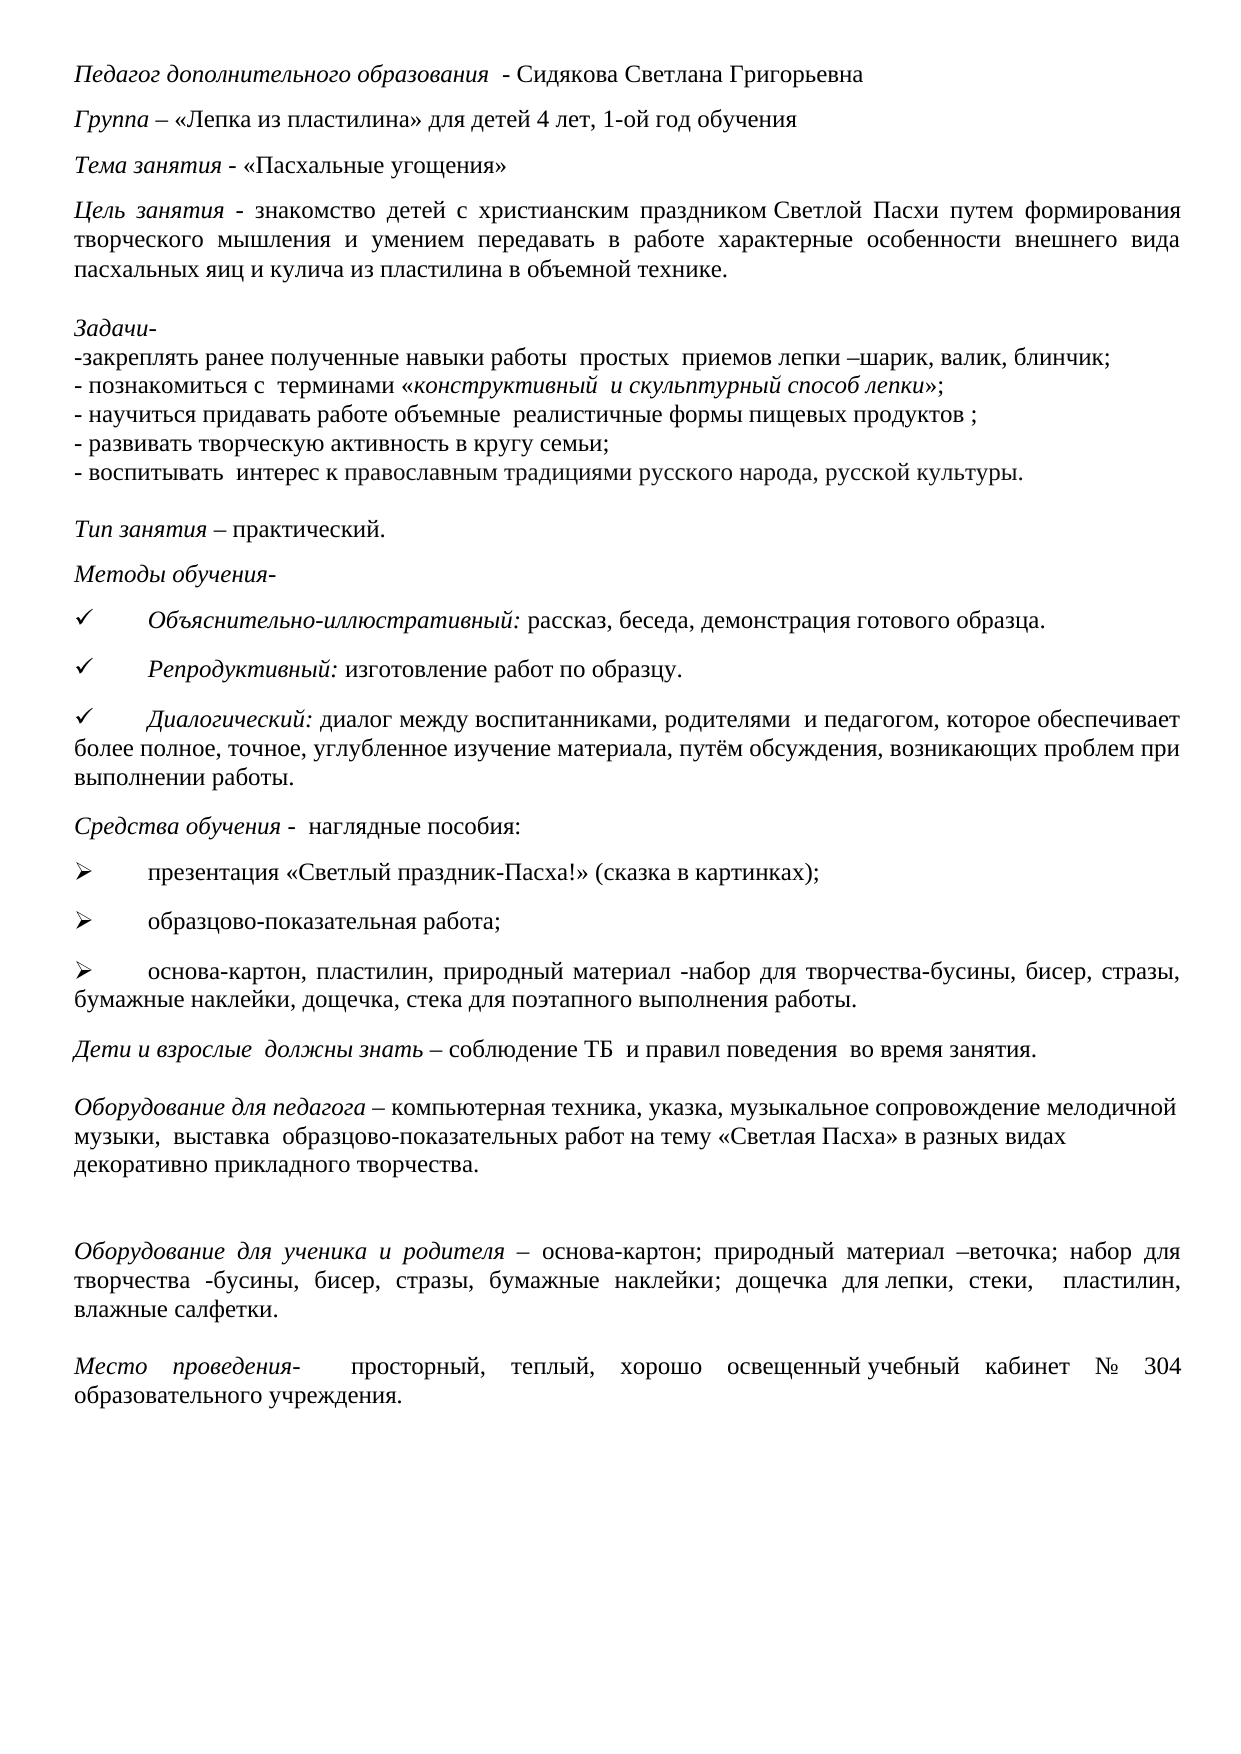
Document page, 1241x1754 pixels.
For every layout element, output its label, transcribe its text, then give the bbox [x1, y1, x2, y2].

list Объяснительно-иллюстративный: рассказ, беседа, демонстрация готового образца. [74, 605, 1181, 634]
text Педагог дополнительного образования - Сидякова Светлана Григорьевна [74, 59, 1181, 88]
text Задачи- [74, 313, 1181, 342]
text Средства обучения - наглядные пособия: [74, 811, 1181, 840]
text Оборудование для педагога – компьютерная техника, указка, музыкальное сопровождение мелодичной музыки, выставка образцово-показательных работ на тему «Светлая Пасха» в разных видах декоративно прикладного творчества. [74, 1092, 1181, 1178]
text Дети и взрослые должны знать – соблюдение ТБ и правил поведения во время занятия. [74, 1034, 1181, 1063]
text Место проведения- просторный, теплый, хорошо освещенный учебный кабинет № 304 образовательного учреждения. [74, 1351, 1181, 1409]
text Группа – «Лепка из пластилина» для детей 4 лет, 1-ой год обучения [74, 104, 1181, 133]
text - познакомиться с терминами «конструктивный и скульптурный способ лепки»; [74, 370, 1181, 399]
list Диалогический: диалог между воспитанниками, родителями и педагогом, которое обеспечивает более полное, точное, углубленное изучение материала, путём обсуждения, возникающих проблем при выполнении работы. [74, 704, 1181, 790]
text Цель занятия - знакомство детей с христианским праздником Светлой Пасхи путем формирования творческого мышления и умением передавать в работе характерные особенности внешнего вида пасхальных яиц и кулича из пластилина в объемной технике. [74, 195, 1181, 284]
text Оборудование для ученика и родителя – основа-картон; природный материал –веточка; набор для творчества -бусины, бисер, стразы, бумажные наклейки; дощечка для лепки, стеки, пластилин, влажные салфетки. [74, 1236, 1181, 1322]
list образцово-показательная работа; [74, 906, 1181, 935]
list Репродуктивный: изготовление работ по образцу. [74, 654, 1181, 683]
list основа-картон, пластилин, природный материал -набор для творчества-бусины, бисер, стразы, бумажные наклейки, дощечка, стека для поэтапного выполнения работы. [74, 956, 1181, 1013]
text Тип занятия – практический. [74, 514, 1181, 543]
text -закреплять ранее полученные навыки работы простых приемов лепки –шарик, валик, блинчик; [74, 342, 1181, 370]
text Методы обучения- [74, 559, 1181, 588]
text - развивать творческую активность в кругу семьи; [74, 428, 1181, 457]
text Тема занятия - «Пасхальные угощения» [74, 150, 1181, 179]
list презентация «Светлый праздник-Пасха!» (сказка в картинках); [74, 857, 1181, 885]
text - воспитывать интерес к православным традициями русского народа, русской культуры. [74, 457, 1181, 485]
text - научиться придавать работе объемные реалистичные формы пищевых продуктов ; [74, 399, 1181, 428]
